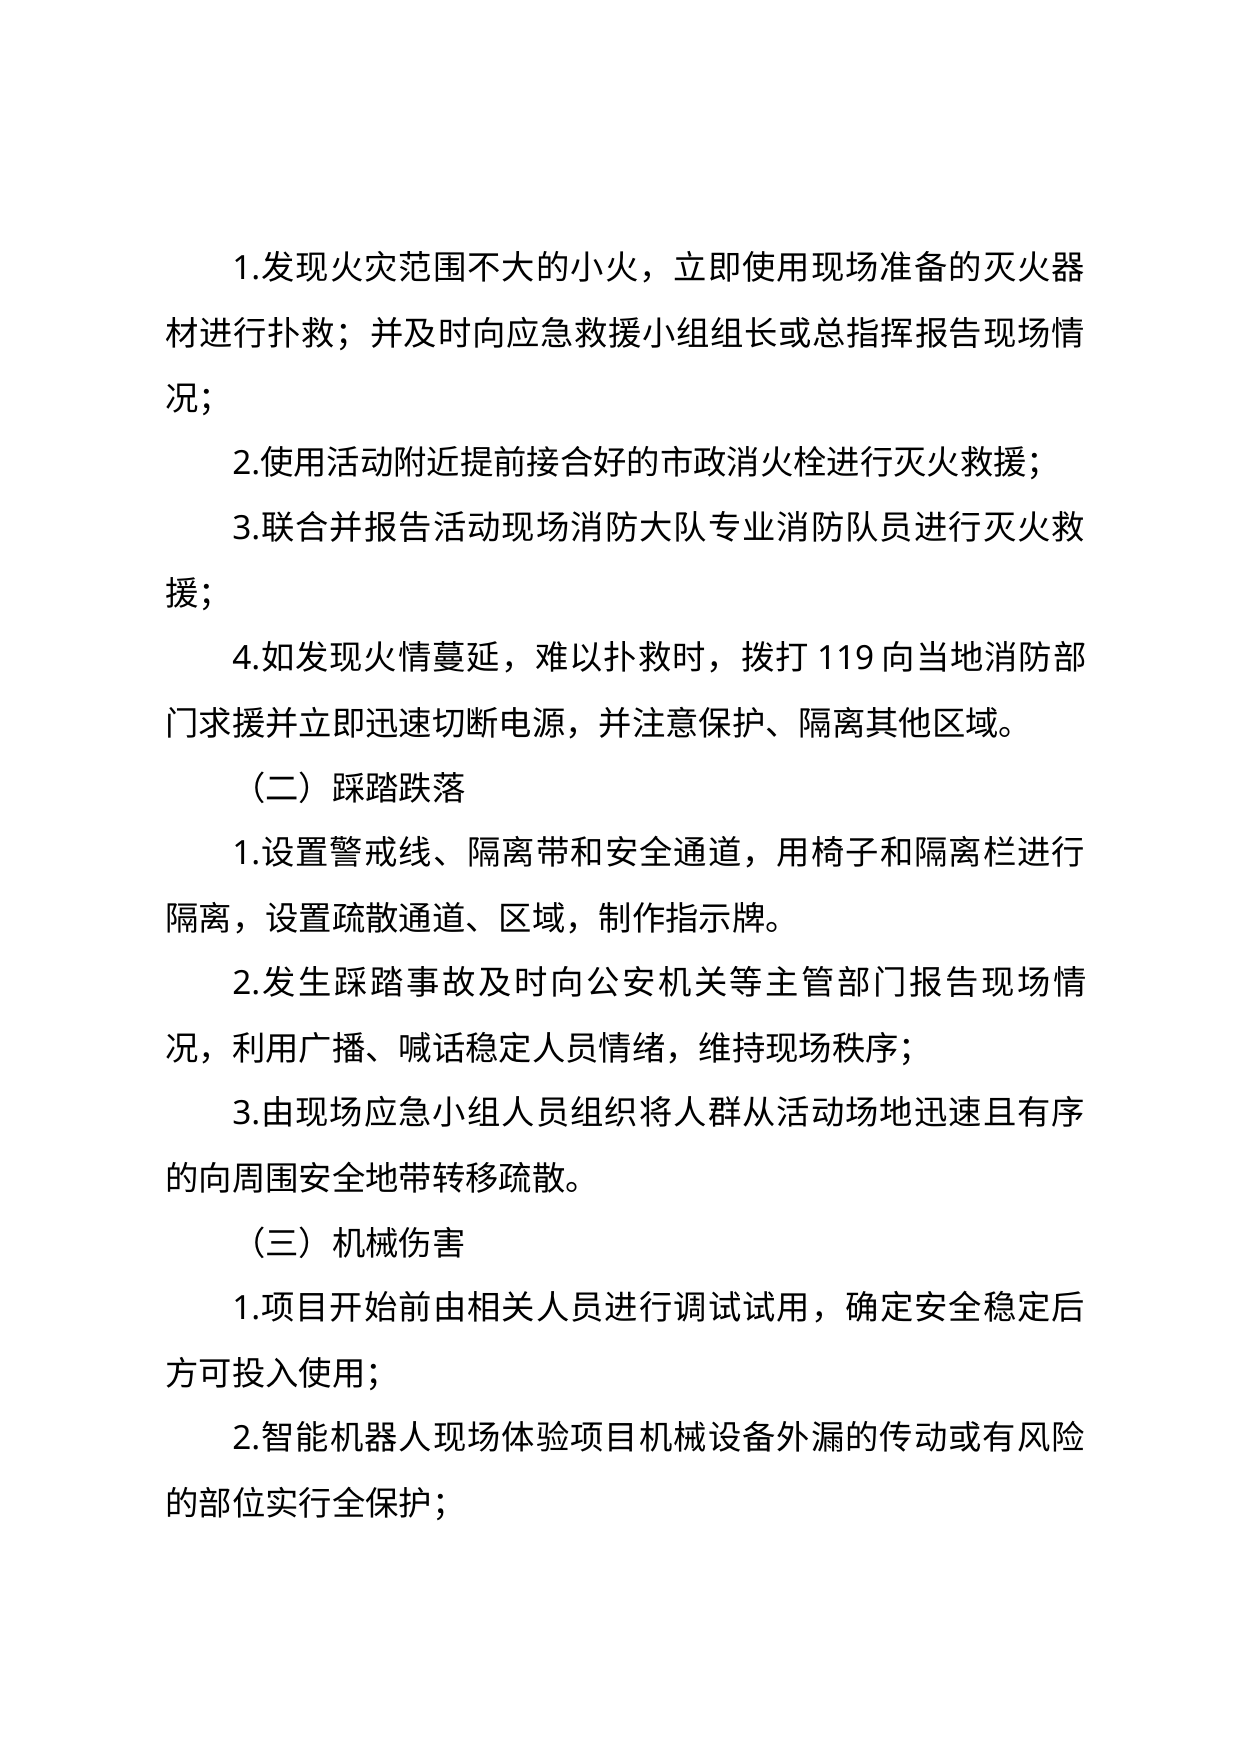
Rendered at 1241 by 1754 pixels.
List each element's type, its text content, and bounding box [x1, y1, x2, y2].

list （二）踩踏跌落 [165, 753, 1087, 818]
list 2.发生踩踏事故及时向公安机关等主管部门报告现场情况，利用广播、喊话稳定人员情绪，维持现场秩序； [165, 948, 1087, 1078]
list 2.使用活动附近提前接合好的市政消火栓进行灭火救援； [165, 428, 1087, 493]
list 1.项目开始前由相关人员进行调试试用，确定安全稳定后方可投入使用； [165, 1273, 1087, 1403]
list 1.设置警戒线、隔离带和安全通道，用椅子和隔离栏进行隔离，设置疏散通道、区域，制作指示牌。 [165, 818, 1087, 948]
list （三）机械伤害 [165, 1208, 1087, 1273]
list 3.由现场应急小组人员组织将人群从活动场地迅速且有序的向周围安全地带转移疏散。 [165, 1078, 1087, 1208]
list 4.如发现火情蔓延，难以扑救时，拨打119向当地消防部门求援并立即迅速切断电源，并注意保护、隔离其他区域。 [165, 623, 1087, 753]
list 3.联合并报告活动现场消防大队专业消防队员进行灭火救援； [165, 493, 1087, 623]
list 1.发现火灾范围不大的小火，立即使用现场准备的灭火器材进行扑救；并及时向应急救援小组组长或总指挥报告现场情况； [165, 233, 1087, 306]
list 2.智能机器人现场体验项目机械设备外漏的传动或有风险的部位实行全保护； [165, 1403, 1087, 1533]
list 1.发现火灾范围不大的小火，立即使用现场准备的灭火器材进行扑救；并及时向应急救援小组组长或总指挥报告现场情况； [165, 354, 1087, 428]
